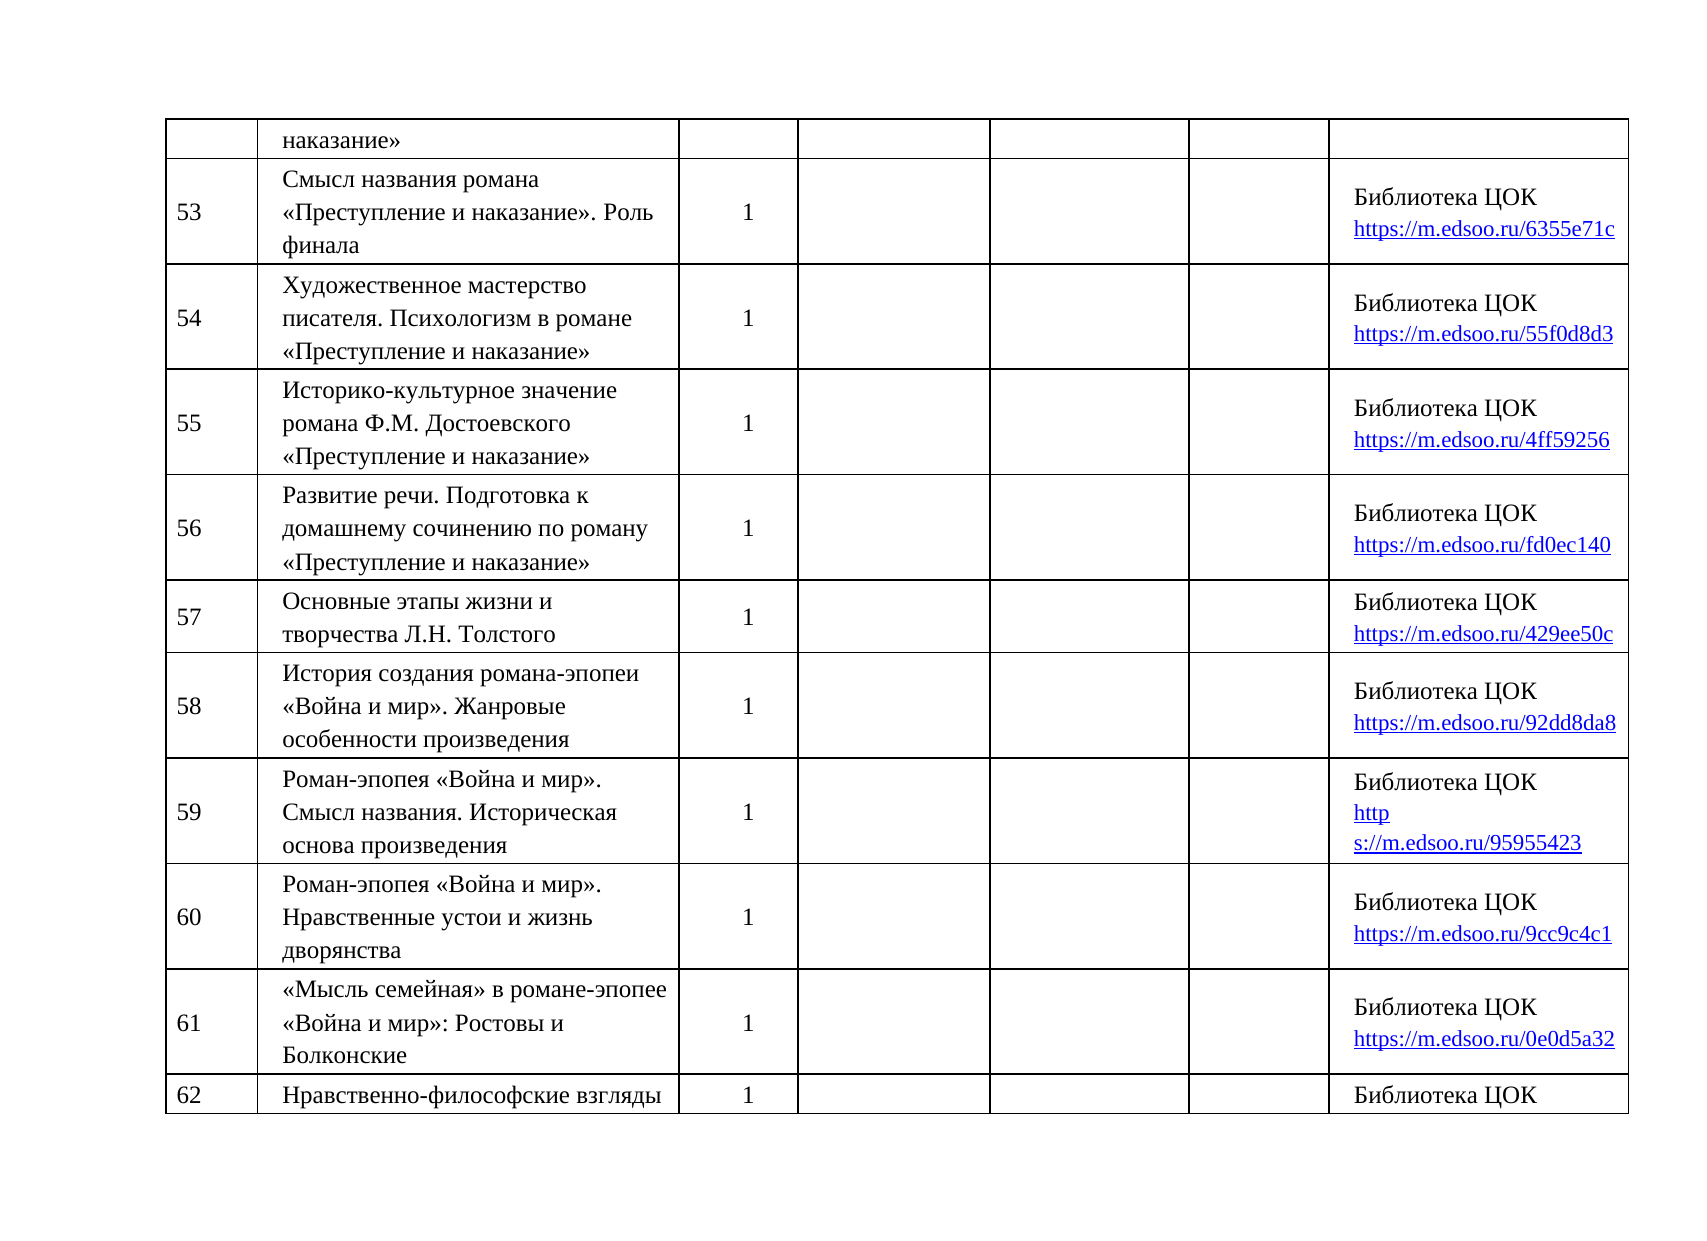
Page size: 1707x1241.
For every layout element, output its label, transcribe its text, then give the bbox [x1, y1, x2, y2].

table_cell [1190, 581, 1328, 652]
table_cell [1190, 120, 1328, 157]
table_cell Библиотека ЦОК https://m.edsoo.ru/6355e71c [1330, 159, 1628, 263]
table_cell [1330, 120, 1628, 157]
table_cell 1 [680, 759, 797, 862]
table_cell 55 [167, 370, 257, 474]
table_cell [1190, 265, 1328, 368]
table_cell 52 [167, 120, 257, 157]
table_cell 1 [680, 653, 797, 757]
table_cell 56 [167, 475, 257, 579]
table_cell [991, 265, 1188, 368]
table_cell [799, 864, 989, 968]
table_cell 61 [167, 970, 257, 1073]
table_cell [1190, 864, 1328, 968]
table_cell [991, 159, 1188, 263]
table_cell [799, 370, 989, 474]
table_cell Библиотека ЦОК https://m.edsoo.ru/9cc9c4c1 [1330, 864, 1628, 968]
table_cell Библиотека ЦОК https://m.edsoo.ru/95955423 [1330, 759, 1628, 862]
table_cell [258, 120, 678, 157]
table_cell Роман-эпопея «Война и мир». Смысл названия. Историческая основа произведения [258, 759, 678, 862]
table_cell [799, 653, 989, 757]
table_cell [1330, 1075, 1628, 1113]
table_cell «Мысль семейная» в романе-эпопее «Война и мир»: Ростовы и Болконские [258, 970, 678, 1073]
table_cell 53 [167, 159, 257, 263]
table_cell [1190, 1075, 1328, 1113]
table_cell Основные этапы жизни и творчества Л.Н. Толстого [258, 581, 678, 652]
table_cell История создания романа-эпопеи «Война и мир». Жанровые особенности произведения [258, 653, 678, 757]
table_cell [1190, 653, 1328, 757]
table_cell Развитие речи. Подготовка к домашнему сочинению по роману «Преступление и наказание» [258, 475, 678, 579]
table_cell Библиотека ЦОК https://m.edsoo.ru/fd0ec140 [1330, 475, 1628, 579]
table_cell Историко-культурное значение романа Ф.М. Достоевского «Преступление и наказание» [258, 370, 678, 474]
table_cell Библиотека ЦОК https://m.edsoo.ru/429ee50c [1330, 581, 1628, 652]
table_cell 59 [167, 759, 257, 862]
table_cell 60 [167, 864, 257, 968]
table_cell [991, 970, 1188, 1073]
table_cell [991, 581, 1188, 652]
table_cell Роман-эпопея «Война и мир». Нравственные устои и жизнь дворянства [258, 864, 678, 968]
table_cell [1190, 159, 1328, 263]
table_cell [1190, 970, 1328, 1073]
table_cell Библиотека ЦОК https://m.edsoo.ru/4ff59256 [1330, 370, 1628, 474]
table_cell Художественное мастерство писателя. Психологизм в романе «Преступление и наказание» [258, 265, 678, 368]
table_cell [1190, 475, 1328, 579]
table_cell [799, 265, 989, 368]
table_cell 1 [680, 475, 797, 579]
table_cell [799, 159, 989, 263]
table_cell 58 [167, 653, 257, 757]
table_cell [991, 475, 1188, 579]
table_cell [991, 759, 1188, 862]
table_cell 1 [680, 864, 797, 968]
table_cell [991, 1075, 1188, 1113]
table_cell [799, 120, 989, 157]
table_cell [799, 970, 989, 1073]
table_cell 62 [167, 1075, 257, 1113]
table_cell [1190, 370, 1328, 474]
table_cell [991, 370, 1188, 474]
table_cell 1 [680, 1075, 797, 1113]
table_cell [991, 120, 1188, 157]
table_cell Библиотека ЦОК https://m.edsoo.ru/0e0d5a32 [1330, 970, 1628, 1073]
table_cell [799, 581, 989, 652]
table_cell Библиотека ЦОК https://m.edsoo.ru/55f0d8d3 [1330, 265, 1628, 368]
table_cell Смысл названия романа «Преступление и наказание». Роль финала [258, 159, 678, 263]
table_cell 54 [167, 265, 257, 368]
table_cell Библиотека ЦОК https://m.edsoo.ru/92dd8da8 [1330, 653, 1628, 757]
table_cell 1 [680, 120, 797, 157]
table_cell [1190, 759, 1328, 862]
table_cell [799, 1075, 989, 1113]
table_cell 1 [680, 370, 797, 474]
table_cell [258, 1075, 678, 1113]
table_cell 1 [680, 159, 797, 263]
table_cell [799, 759, 989, 862]
table_cell 1 [680, 970, 797, 1073]
table_cell 1 [680, 581, 797, 652]
table_cell 1 [680, 265, 797, 368]
table_cell 57 [167, 581, 257, 652]
table_cell [799, 475, 989, 579]
table_cell [991, 864, 1188, 968]
table_cell [991, 653, 1188, 757]
